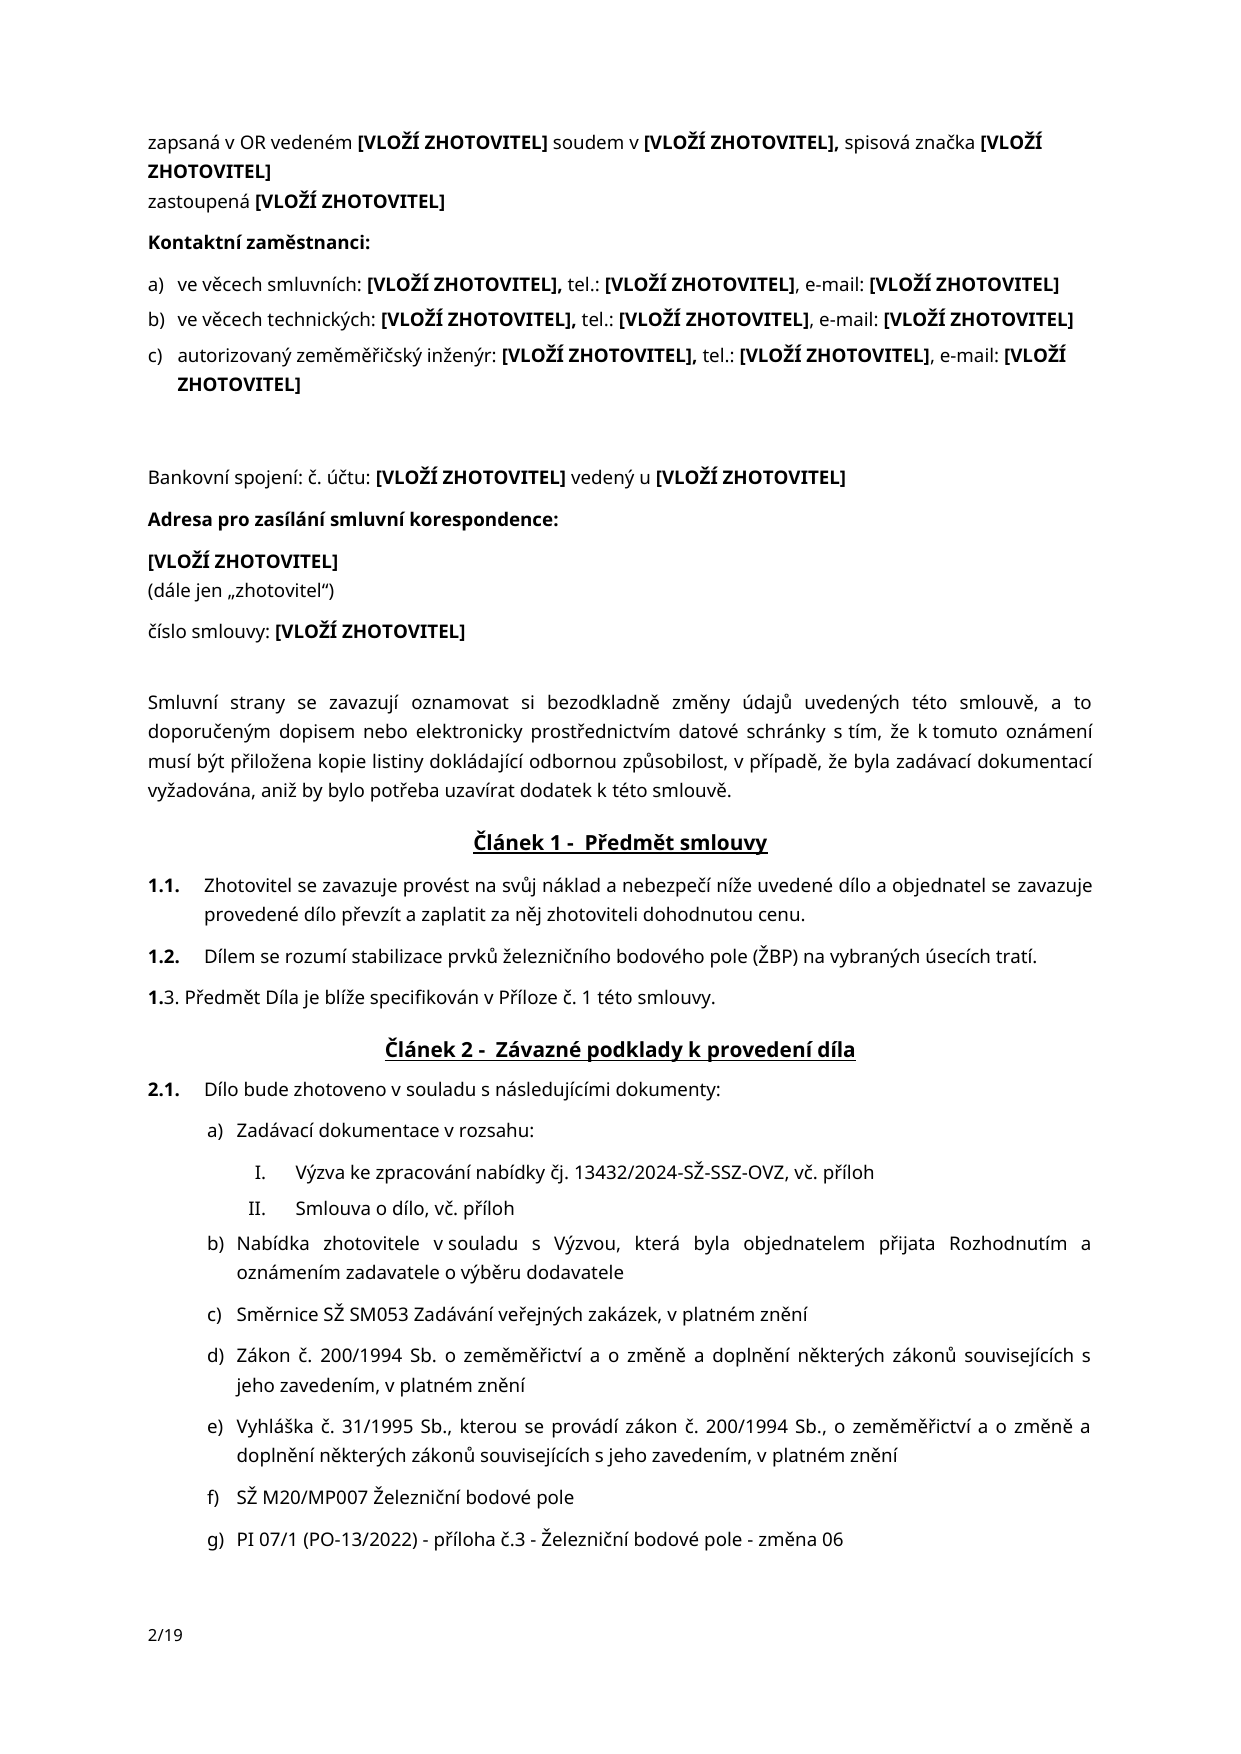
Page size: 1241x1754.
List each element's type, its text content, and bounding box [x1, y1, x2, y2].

list ve věcech technických: [VLOŽÍ ZHOTOVITEL], tel.: [VLOŽÍ ZHOTOVITEL], e-mail: [VLOŽÍ ZHOTOVITEL] [148, 303, 1092, 333]
list Nabídka zhotovitele v souladu s Výzvou, která byla objednatelem přijata Rozhodnutím a oznámením zadavatele o výběru dodavatele [207, 1227, 1092, 1285]
text [VLOŽÍ ZHOTOVITEL] [148, 545, 1092, 574]
list SŽ M20/MP007 Železniční bodové pole [207, 1481, 1092, 1510]
text Kontaktní zaměstnanci: [148, 226, 1092, 256]
text 1.1. Zhotovitel se zavazuje provést na svůj náklad a nebezpečí níže uvedené dílo a objednatel se zavazuje provedené dílo převzít a zaplatit za něj zhotoviteli dohodnutou cenu. [148, 869, 1092, 927]
text (dále jen „zhotovitel“) [148, 574, 1092, 603]
text Článek 2 - Závazné podklady k provedení díla [148, 1036, 1092, 1064]
text 2.1. Dílo bude zhotoveno v souladu s následujícími dokumenty: [148, 1077, 1092, 1102]
text 1.2. Dílem se rozumí stabilizace prvků železničního bodového pole (ŽBP) na vybraných úsecích tratí. [148, 940, 1092, 969]
list ve věcech smluvních: [VLOŽÍ ZHOTOVITEL], tel.: [VLOŽÍ ZHOTOVITEL], e-mail: [VLOŽÍ ZHOTOVITEL] [148, 268, 1092, 297]
list Vyhláška č. 31/1995 Sb., kterou se provádí zákon č. 200/1994 Sb., o zeměměřictví a o změně a doplnění některých zákonů souvisejících s jeho zavedením, v platném znění [207, 1410, 1092, 1469]
list Smlouva o dílo, vč. příloh [266, 1192, 1092, 1221]
list Zadávací dokumentace v rozsahu: [207, 1114, 1092, 1144]
text Bankovní spojení: č. účtu: [VLOŽÍ ZHOTOVITEL] vedený u [VLOŽÍ ZHOTOVITEL] [148, 461, 1092, 491]
text číslo smlouvy: [VLOŽÍ ZHOTOVITEL] [148, 616, 1092, 645]
list PI 07/1 (PO-13/2022) - příloha č.3 - Železniční bodové pole - změna 06 [207, 1523, 1092, 1552]
text Článek 1 - Předmět smlouvy [148, 828, 1092, 856]
list Směrnice SŽ SM053 Zadávání veřejných zakázek, v platném znění [207, 1298, 1092, 1327]
text zapsaná v OR vedeném [VLOŽÍ ZHOTOVITEL] soudem v [VLOŽÍ ZHOTOVITEL], spisová značka [VLOŽÍ ZHOTOVITEL] [148, 126, 1092, 185]
text Adresa pro zasílání smluvní korespondence: [148, 503, 1092, 532]
list autorizovaný zeměměřičský inženýr: [VLOŽÍ ZHOTOVITEL], tel.: [VLOŽÍ ZHOTOVITEL], e-mail: [VLOŽÍ ZHOTOVITEL] [148, 339, 1092, 397]
text 1.3. Předmět Díla je blíže specifikován v Příloze č. 1 této smlouvy. [148, 981, 1092, 1011]
list Zákon č. 200/1994 Sb. o zeměměřictví a o změně a doplnění některých zákonů souvisejících s jeho zavedením, v platném znění [207, 1339, 1092, 1398]
list Výzva ke zpracování nabídky čj. 13432/2024-SŽ-SSZ-OVZ, vč. příloh [266, 1156, 1092, 1185]
text Smluvní strany se zavazují oznamovat si bezodkladně změny údajů uvedených této smlouvě, a to doporučeným dopisem nebo elektronicky prostřednictvím datové schránky s tím, že k tomuto oznámení musí být přiložena kopie listiny dokládající odbornou způsobilost, v případě, že byla zadávací dokumentací vyžadována, aniž by bylo potřeba uzavírat dodatek k této smlouvě. [148, 686, 1092, 803]
text zastoupená [VLOŽÍ ZHOTOVITEL] [148, 185, 1092, 214]
